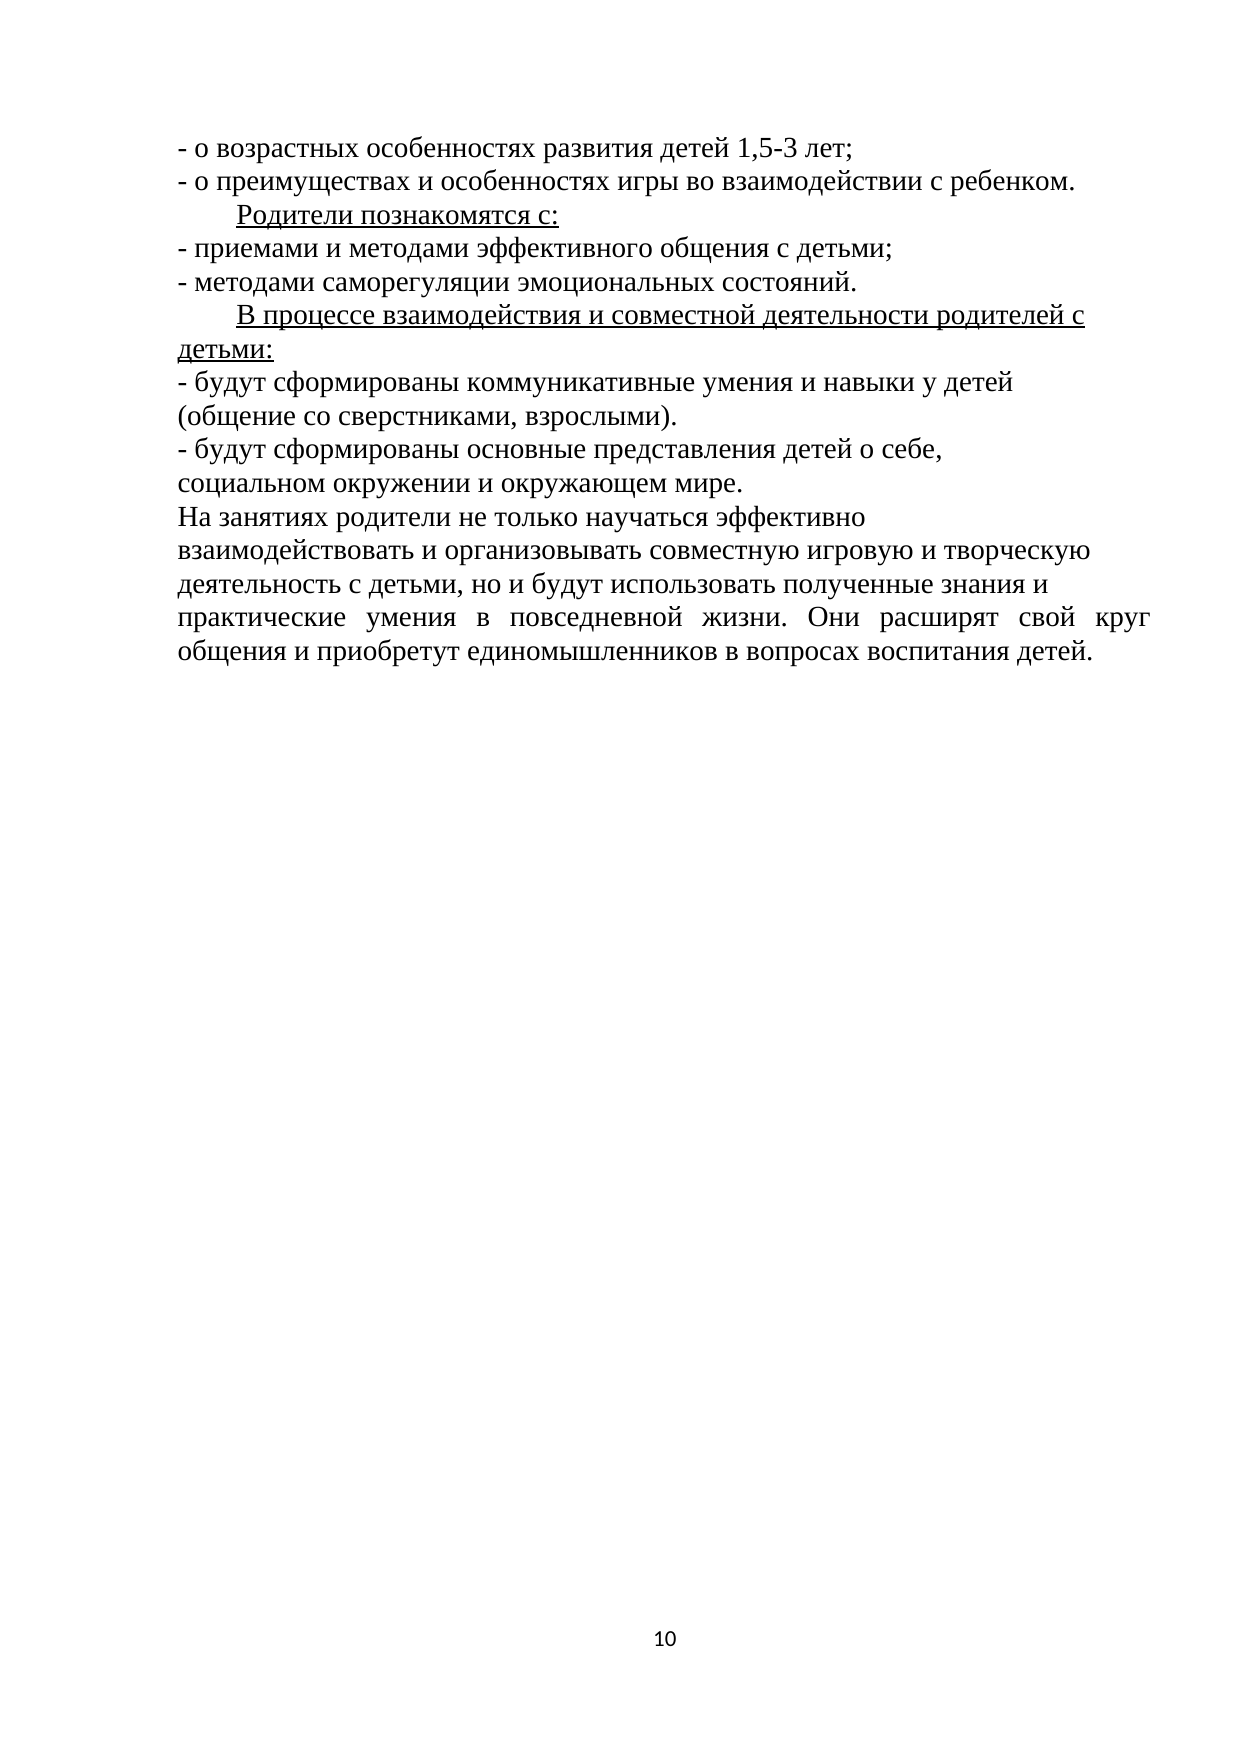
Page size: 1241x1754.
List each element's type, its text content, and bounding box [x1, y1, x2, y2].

text деятельность с детьми, но и будут использовать полученные знания и [177, 566, 1152, 599]
text - методами саморегуляции эмоциональных состояний. [177, 264, 1152, 297]
text - будут сформированы основные представления детей о себе, [177, 432, 1152, 465]
text - о возрастных особенностях развития детей 1,5-3 лет; [177, 130, 1152, 163]
text На занятиях родители не только научаться эффективно [177, 499, 1152, 532]
text (общение со сверстниками, взрослыми). [177, 398, 1152, 432]
text - о преимуществах и особенностях игры во взаимодействии с ребенком. [177, 163, 1152, 197]
text детьми: [177, 331, 1152, 364]
text - приемами и методами эффективного общения с детьми; [177, 230, 1152, 264]
text - будут сформированы коммуникативные умения и навыки у детей [177, 364, 1152, 398]
text социальном окружении и окружающем мире. [177, 465, 1152, 499]
text взаимодействовать и организовывать совместную игровую и творческую [177, 532, 1152, 566]
text Родители познакомятся с: [177, 197, 1152, 230]
text В процессе взаимодействия и совместной деятельности родителей с [177, 297, 1152, 331]
text практические умения в повседневной жизни. Они расширят свой круг общения и приобретут единомышленников в вопросах воспитания детей. [177, 599, 1152, 666]
